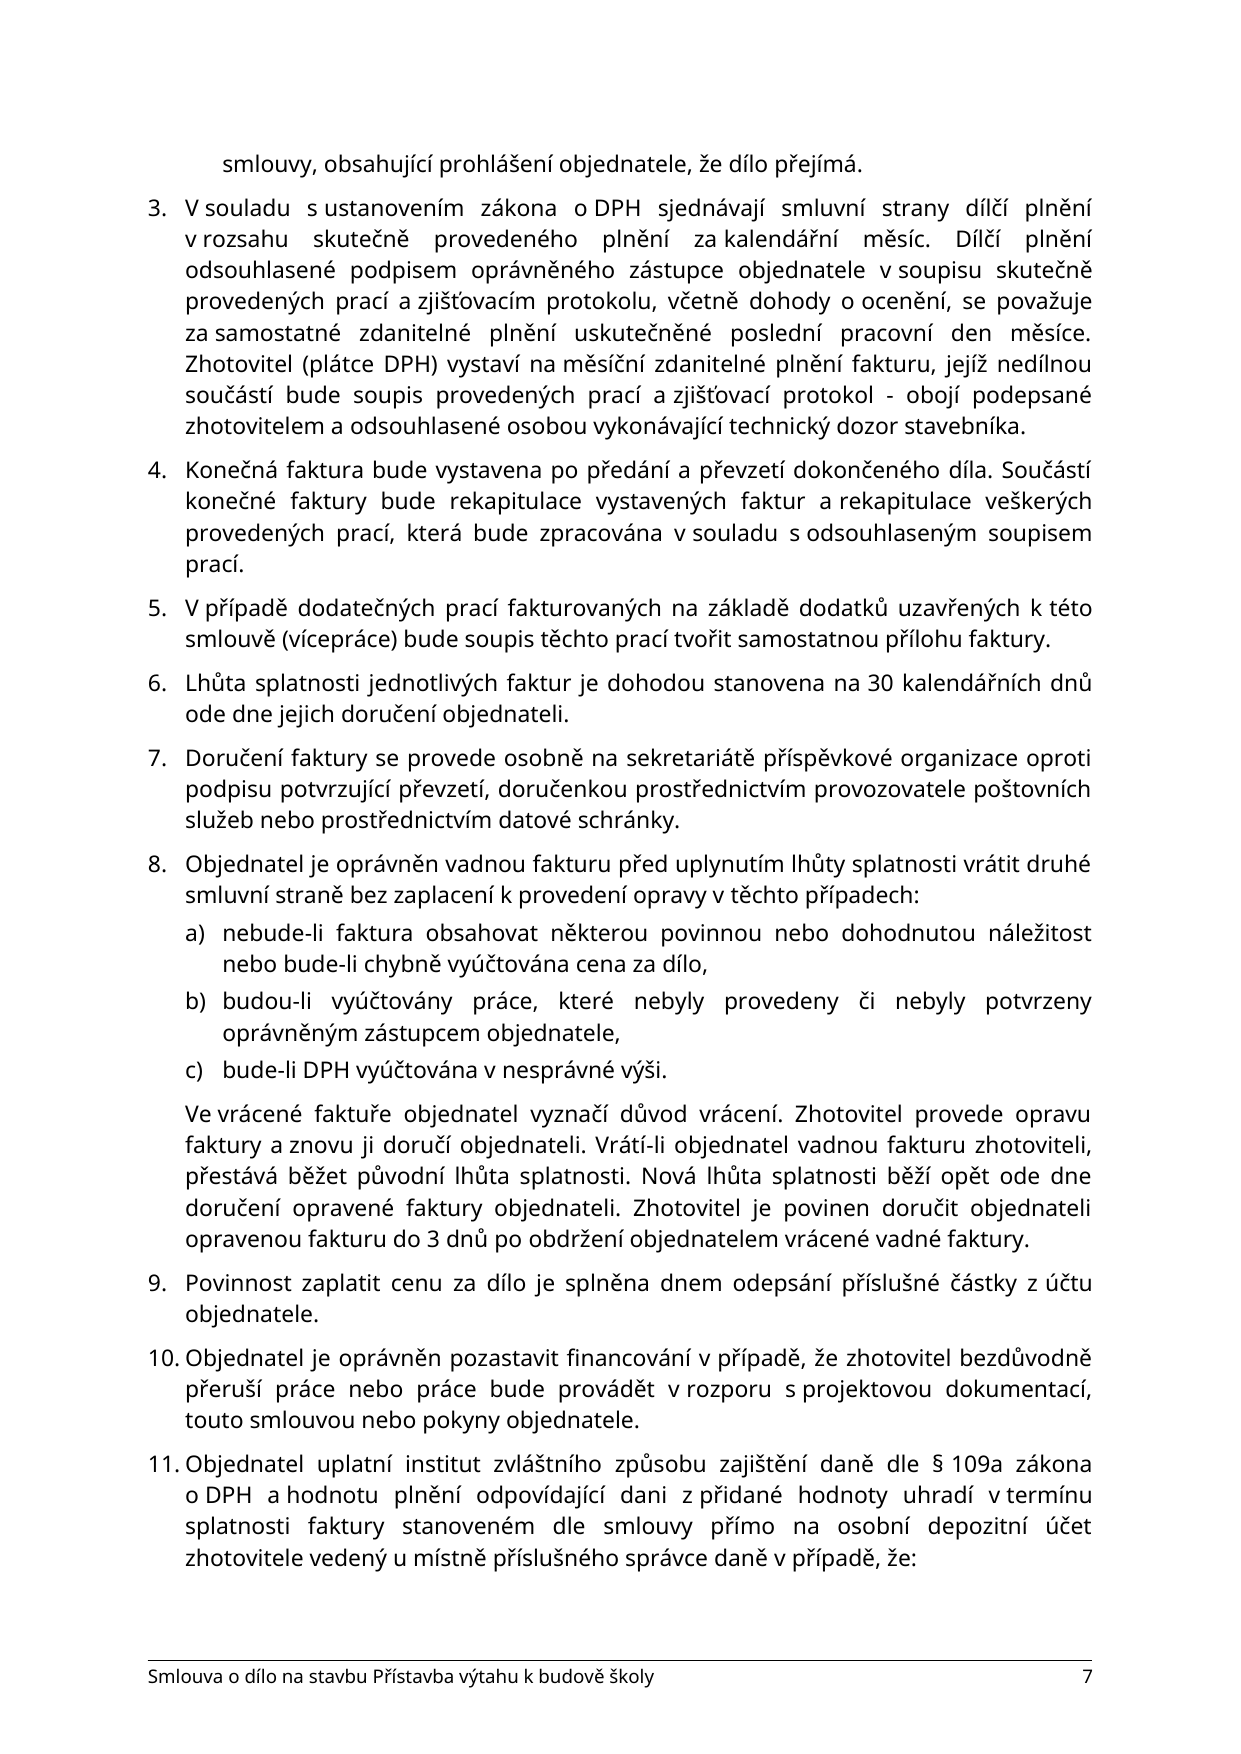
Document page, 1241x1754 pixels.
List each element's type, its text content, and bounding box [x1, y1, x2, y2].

list Lhůta splatnosti jednotlivých faktur je dohodou stanovena na 30 kalendářních dnů ode dne jejich doručení objednateli. [148, 666, 1092, 729]
list V souladu s ustanovením zákona o DPH sjednávají smluvní strany dílčí plnění v rozsahu skutečně provedeného plnění za kalendářní měsíc. Dílčí plnění odsouhlasené podpisem oprávněného zástupce objednatele v soupisu skutečně provedených prací a zjišťovacím protokolu, včetně dohody o ocenění, se považuje za samostatné zdanitelné plnění uskutečněné poslední pracovní den měsíce. Zhotovitel (plátce DPH) vystaví na měsíční zdanitelné plnění fakturu, jejíž nedílnou součástí bude soupis provedených prací a zjišťovací protokol - obojí podepsané zhotovitelem a odsouhlasené osobou vykonávající technický dozor stavebníka. [148, 191, 1092, 441]
text Ve vrácené faktuře objednatel vyznačí důvod vrácení. Zhotovitel provede opravu faktury a znovu ji doručí objednateli. Vrátí-li objednatel vadnou fakturu zhotoviteli, přestává běžet původní lhůta splatnosti. Nová lhůta splatnosti běží opět ode dne doručení opravené faktury objednateli. Zhotovitel je povinen doručit objednateli opravenou fakturu do 3 dnů po obdržení objednatelem vrácené vadné faktury. [185, 1098, 1092, 1254]
list Objednatel uplatní institut zvláštního způsobu zajištění daně dle § 109a zákona o DPH a hodnotu plnění odpovídající dani z přidané hodnoty uhradí v termínu splatnosti faktury stanoveném dle smlouvy přímo na osobní depozitní účet zhotovitele vedený u místně příslušného správce daně v případě, že: [148, 1448, 1092, 1573]
list Objednatel je oprávněn vadnou fakturu před uplynutím lhůty splatnosti vrátit druhé smluvní straně bez zaplacení k provedení opravy v těchto případech: [148, 848, 1092, 910]
list nebude-li faktura obsahovat některou povinnou nebo dohodnutou náležitost nebo bude-li chybně vyúčtována cena za dílo, [185, 916, 1092, 979]
list bude-li DPH vyúčtována v nesprávné výši. [185, 1054, 1092, 1085]
list Konečná faktura bude vystavena po předání a převzetí dokončeného díla. Součástí konečné faktury bude rekapitulace vystavených faktur a rekapitulace veškerých provedených prací, která bude zpracována v souladu s odsouhlaseným soupisem prací. [148, 454, 1092, 579]
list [185, 148, 1092, 179]
list V případě dodatečných prací fakturovaných na základě dodatků uzavřených k této smlouvě (vícepráce) bude soupis těchto prací tvořit samostatnou přílohu faktury. [148, 591, 1092, 654]
list Objednatel je oprávněn pozastavit financování v případě, že zhotovitel bezdůvodně přeruší práce nebo práce bude provádět v rozporu s projektovou dokumentací, touto smlouvou nebo pokyny objednatele. [148, 1341, 1092, 1435]
list budou-li vyúčtovány práce, které nebyly provedeny či nebyly potvrzeny oprávněným zástupcem objednatele, [185, 985, 1092, 1048]
list Povinnost zaplatit cenu za dílo je splněna dnem odepsání příslušné částky z účtu objednatele. [148, 1266, 1092, 1329]
list Doručení faktury se provede osobně na sekretariátě příspěvkové organizace oproti podpisu potvrzující převzetí, doručenkou prostřednictvím provozovatele poštovních služeb nebo prostřednictvím datové schránky. [148, 741, 1092, 835]
